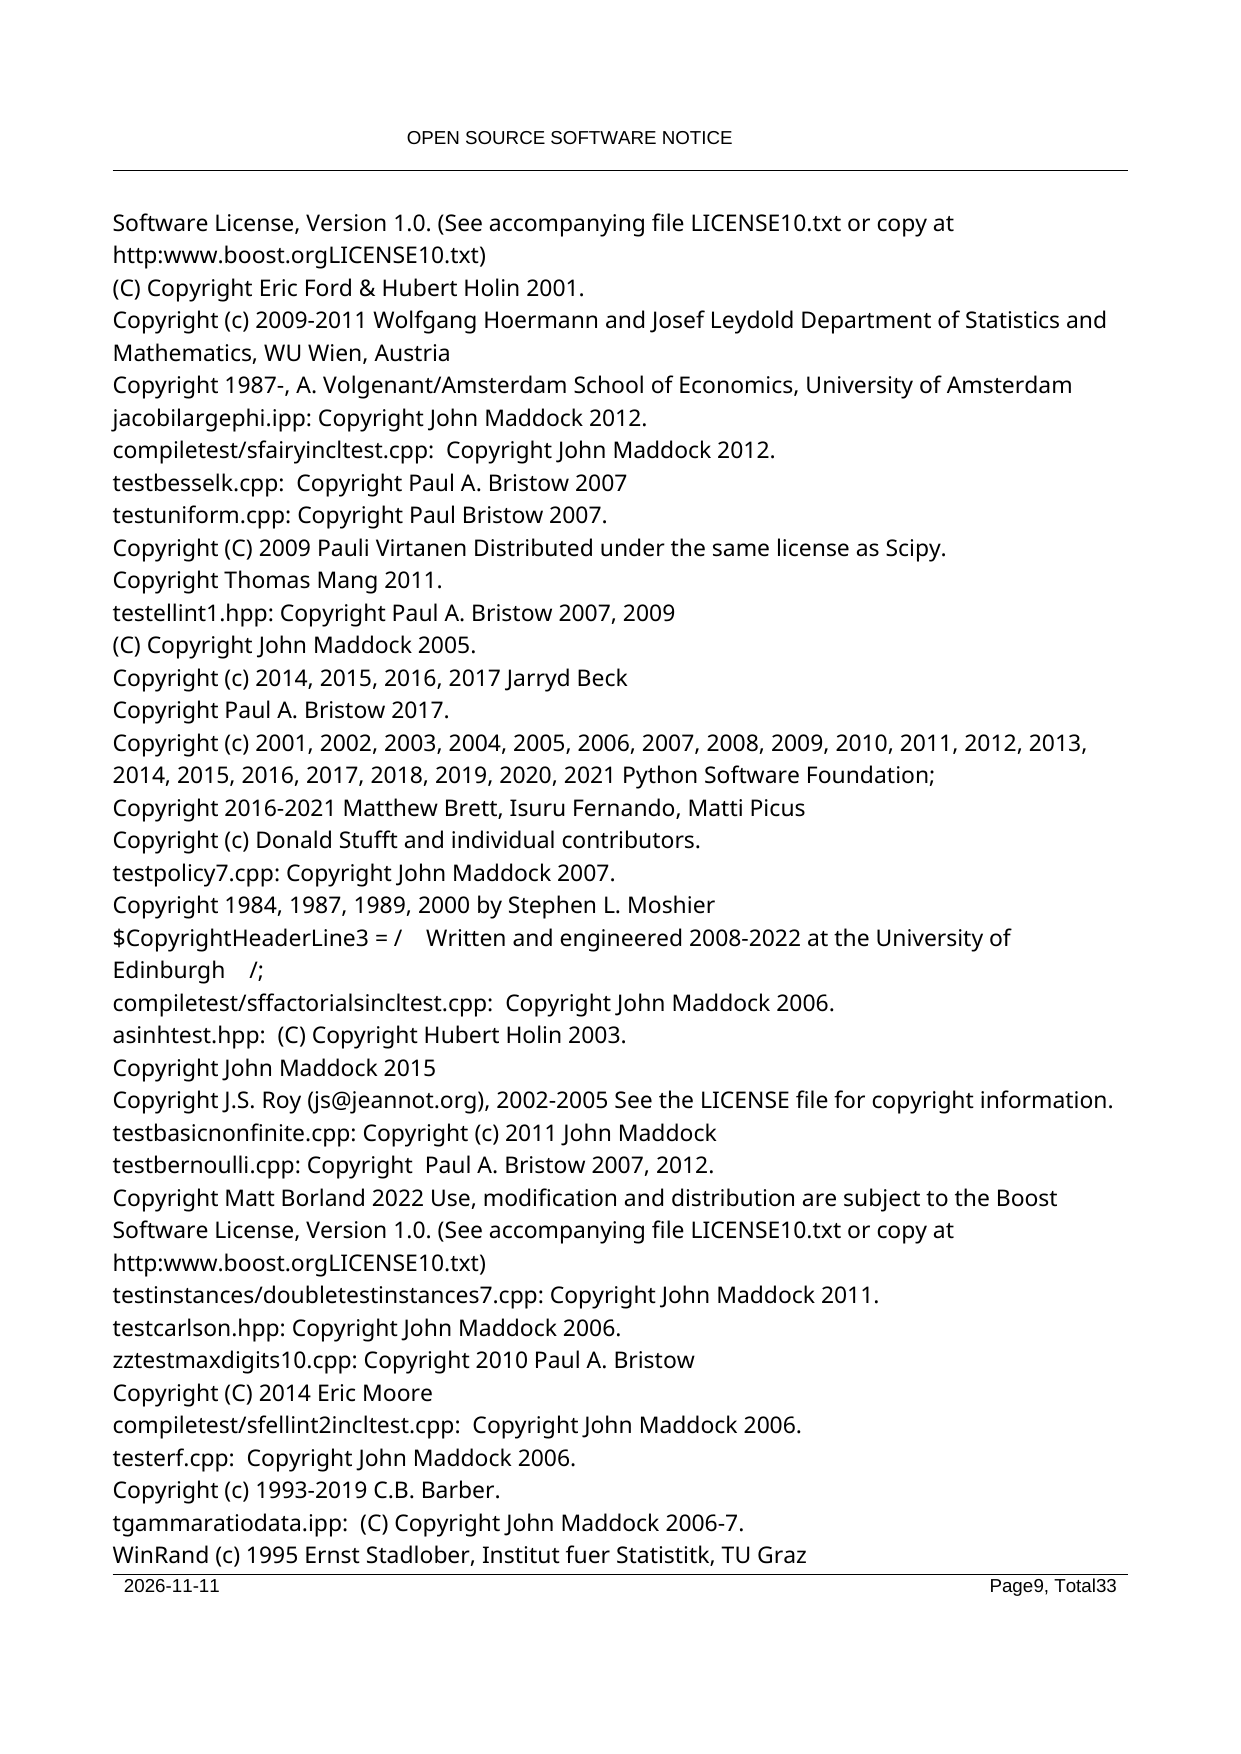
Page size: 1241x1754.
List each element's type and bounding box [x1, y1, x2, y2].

text [112, 206, 1128, 1571]
